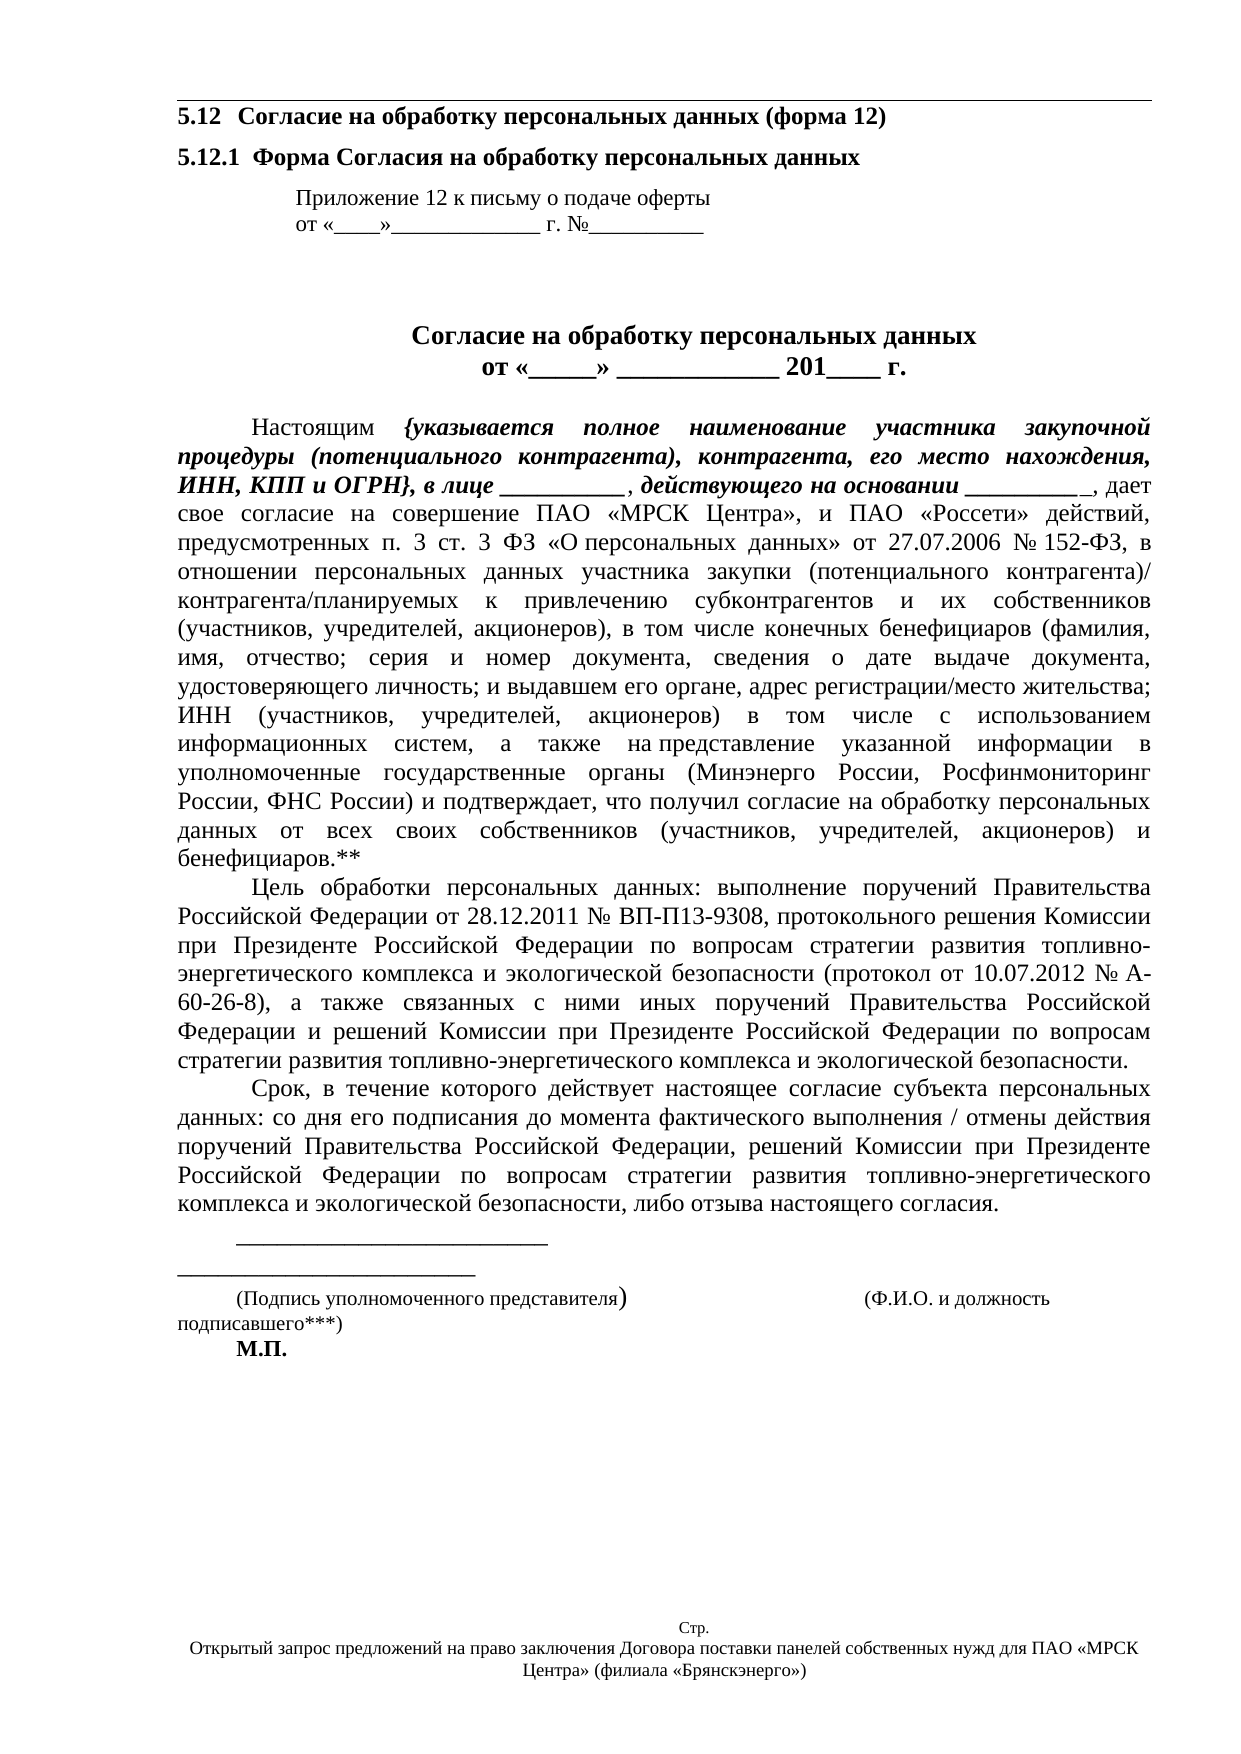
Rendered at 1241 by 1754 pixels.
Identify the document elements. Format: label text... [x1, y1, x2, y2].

text Срок, в течение которого действует настоящее согласие субъекта персональных данных: со дня его подписания до момента фактического выполнения / отмены действия поручений Правительства Российской Федерации, решений Комиссии при Президенте Российской Федерации по вопросам стратегии развития топливно-энергетического комплекса и экологической безопасности, либо отзыва настоящего согласия. [177, 1073, 1152, 1217]
text Цель обработки персональных данных: выполнение поручений Правительства Российской Федерации от 28.12.2011 № ВП-П13-9308, протокольного решения Комиссии при Президенте Российской Федерации по вопросам стратегии развития топливно-энергетического комплекса и экологической безопасности (протокол от 10.07.2012 № А-60-26-8), а также связанных с ними иных поручений Правительства Российской Федерации и решений Комиссии при Президенте Российской Федерации по вопросам стратегии развития топливно-энергетического комплекса и экологической безопасности. [177, 872, 1152, 1073]
subtitle Согласие на обработку персональных данных (форма 12) [177, 101, 1152, 130]
text (Подпись уполномоченного представителя) (Ф.И.О. и должность подписавшего***) [177, 1279, 1152, 1335]
text М.П. [177, 1335, 1152, 1361]
text Согласие на обработку персональных данных [177, 319, 1152, 350]
subtitle Форма Согласия на обработку персональных данных [177, 142, 1152, 171]
text Приложение 12 к письму о подаче оферты от «____»_____________ г. №__________ [295, 183, 1152, 236]
text _______________________ ______________________ [177, 1217, 1152, 1279]
text Настоящим {указывается полное наименование участника закупочной процедуры (потенциального контрагента), контрагента, его место нахождения, ИНН, КПП и ОГРН}, в лице __________, действующего на основании __________, дает свое согласие на совершение ПАО «МРСК Центра», и ПАО «Россети» действий, предусмотренных п. 3 ст. 3 ФЗ «О персональных данных» от 27.07.2006 № 152-ФЗ, в отношении персональных данных участника закупки (потенциального контрагента)/ контрагента/планируемых к привлечению субконтрагентов и их собственников (участников, учредителей, акционеров), в том числе конечных бенефициаров (фамилия, имя, отчество; серия и номер документа, сведения о дате выдаче документа, удостоверяющего личность; и выдавшем его органе, адрес регистрации/место жительства; ИНН (участников, учредителей, акционеров) в том числе с использованием информационных систем, а также на представление указанной информации в уполномоченные государственные органы (Минэнерго России, Росфинмониторинг России, ФНС России) и подтверждает, что получил согласие на обработку персональных данных от всех своих собственников (участников, учредителей, акционеров) и бенефициаров.** [177, 412, 1152, 872]
text от «_____» ____________ 201____ г. [177, 350, 1152, 381]
